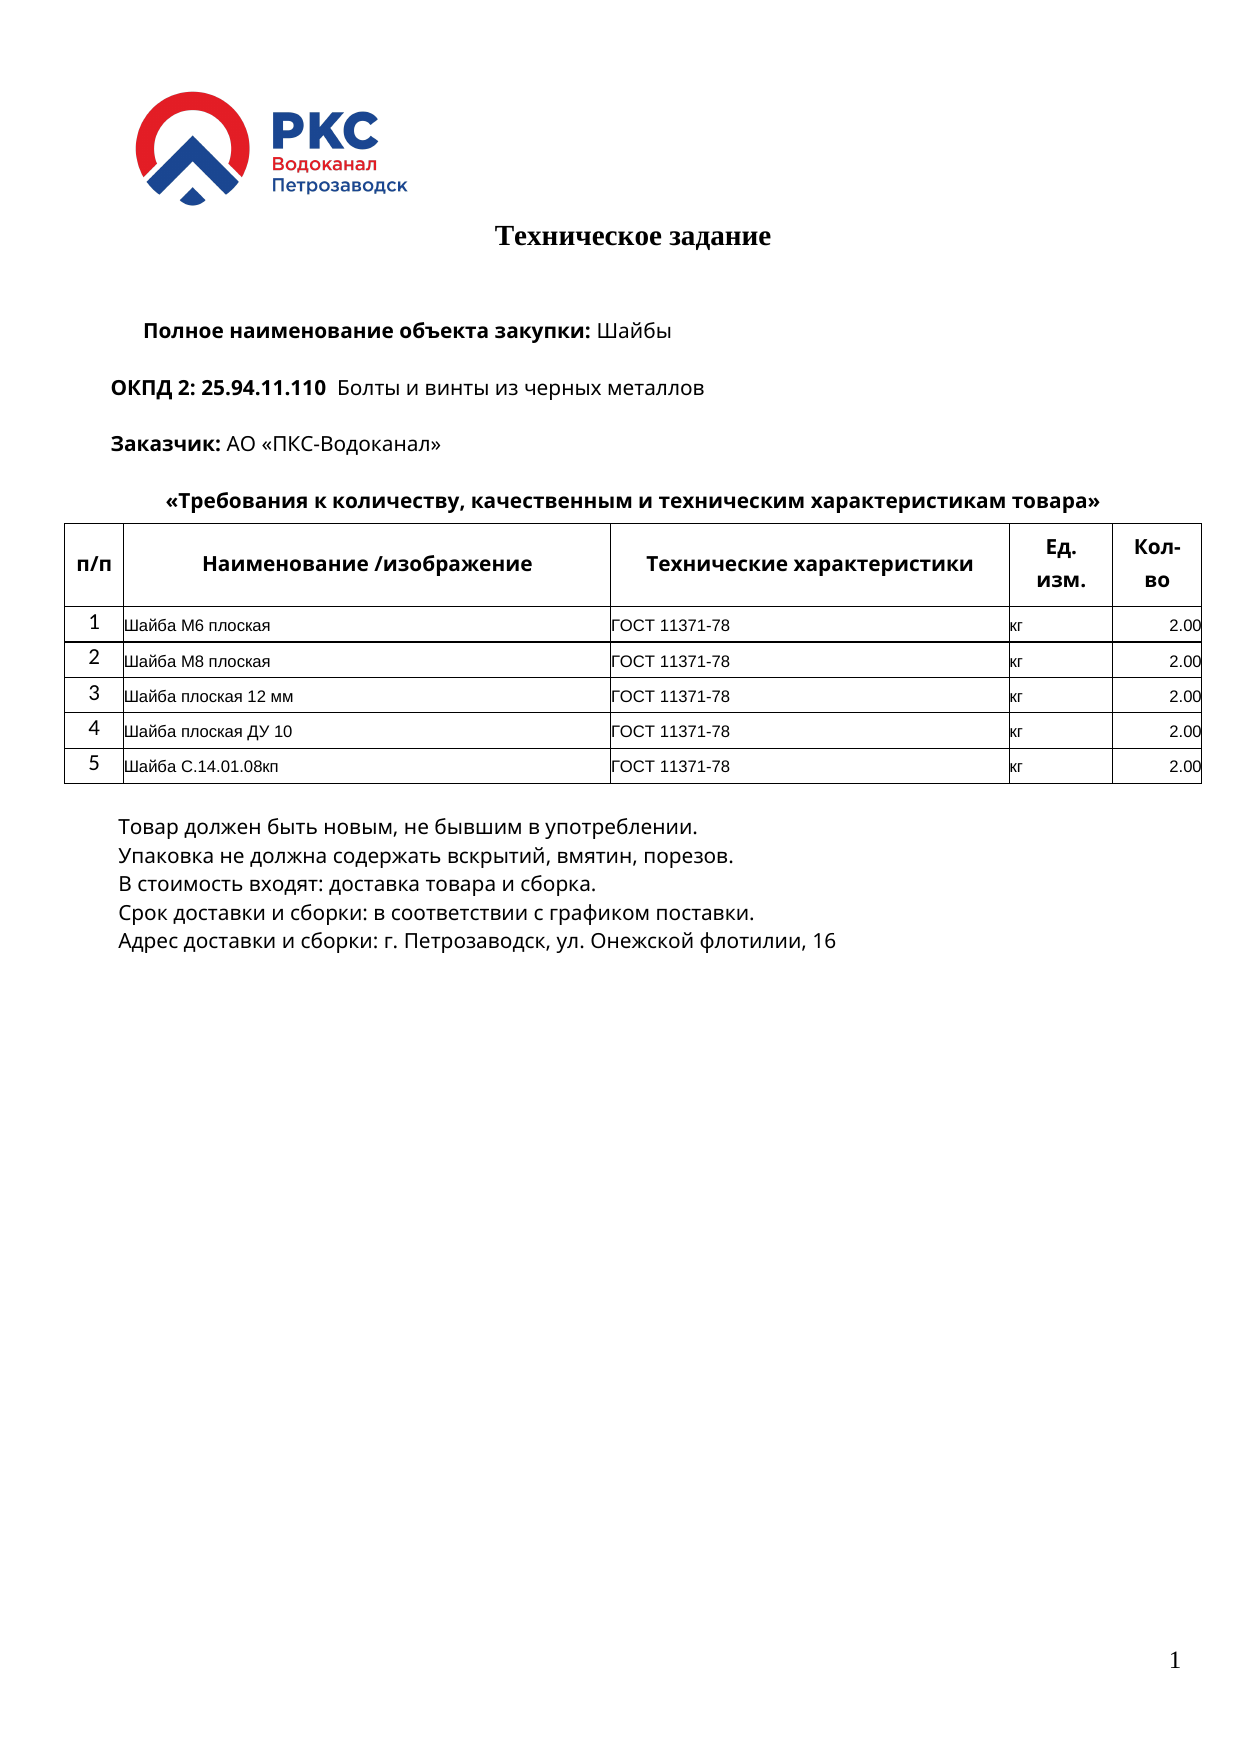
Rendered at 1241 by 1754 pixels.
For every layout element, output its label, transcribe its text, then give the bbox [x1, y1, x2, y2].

table_cell кг [1010, 678, 1112, 712]
table_cell Технические характеристики [611, 524, 1009, 606]
table_cell 5 [65, 749, 123, 783]
table_cell 2.00 [1113, 678, 1201, 712]
text Срок доставки и сборки: в соответствии с графиком поставки. [118, 898, 1181, 926]
table_cell Шайба С.14.01.08кп [124, 749, 610, 783]
text Товар должен быть новым, не бывшим в употреблении. [118, 812, 1181, 841]
table_cell ГОСТ 11371-78 [611, 749, 1009, 783]
table_cell Шайба плоская 12 мм [124, 678, 610, 712]
table_cell 1 [65, 607, 123, 641]
table_cell кг [1010, 607, 1112, 641]
text В стоимость входят: доставка товара и сборка. [118, 869, 1181, 898]
table_cell 2.00 [1113, 607, 1201, 641]
table_cell 3 [65, 678, 123, 712]
table_cell Наименование /изображение [124, 524, 610, 606]
text Упаковка не должна содержать вскрытий, вмятин, порезов. [118, 841, 1181, 869]
table_cell ГОСТ 11371-78 [611, 643, 1009, 677]
table_cell 2.00 [1113, 713, 1201, 747]
table_cell ГОСТ 11371-78 [611, 713, 1009, 747]
table_cell Кол-во [1113, 524, 1201, 606]
table_cell 2 [65, 643, 123, 677]
table_cell 2.00 [1113, 643, 1201, 677]
table_cell кг [1010, 643, 1112, 677]
table_cell Ед. изм. [1010, 524, 1112, 606]
table_header Техническое задание Полное наименование объекта закупки: Шайбы ОКПД 2: 25.94.11.110 Болты и винты из черных металлов Заказчик: АО «ПКС-Водоканал» «Требования к количеству, качественным и техническим характеристикам товара» [65, 143, 1201, 523]
table_cell п/п [65, 524, 123, 606]
table_cell кг [1010, 749, 1112, 783]
table_cell Шайба М8 плоская [124, 643, 610, 677]
text Адрес доставки и сборки: г. Петрозаводск, ул. Онежской флотилии, 16 [118, 926, 1181, 955]
picture [106, 62, 437, 235]
table_cell кг [1010, 713, 1112, 747]
table_cell 4 [65, 713, 123, 747]
table_cell Шайба плоская ДУ 10 [124, 713, 610, 747]
table_cell ГОСТ 11371-78 [611, 678, 1009, 712]
table_cell Шайба М6 плоская [124, 607, 610, 641]
table_cell ГОСТ 11371-78 [611, 607, 1009, 641]
table_cell 2.00 [1113, 749, 1201, 783]
